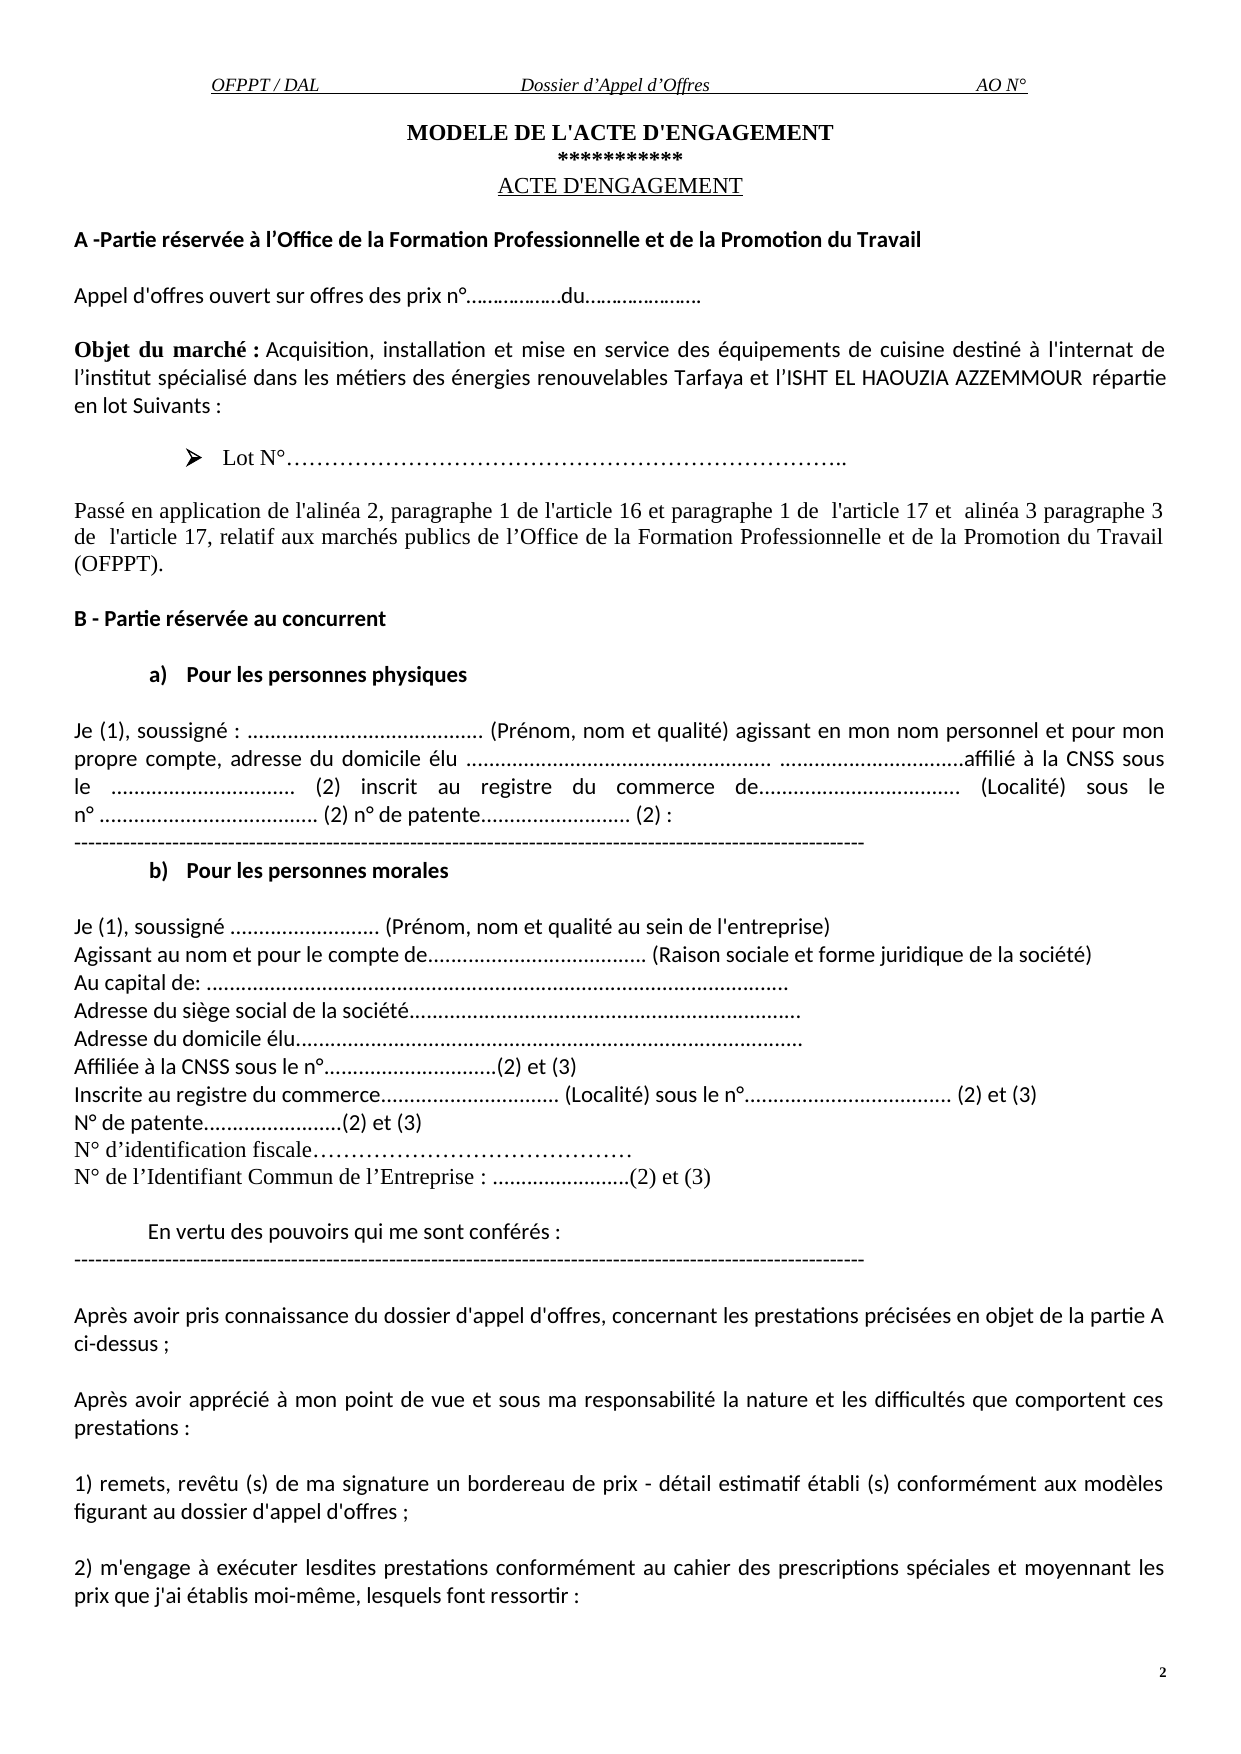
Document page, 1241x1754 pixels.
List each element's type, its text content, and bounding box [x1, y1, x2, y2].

text B - Partie réservée au concurrent [74, 604, 1166, 632]
text N° de l’Identifiant Commun de l’Entreprise : ........................(2) et (3) [74, 1163, 1166, 1189]
text Adresse du domicile élu........................................................................................ [74, 1024, 1166, 1052]
text *********** [74, 146, 1166, 172]
text 1) remets, revêtu (s) de ma signature un bordereau de prix - détail estimatif établi (s) conformément aux modèles figurant au dossier d'appel d'offres ; [74, 1469, 1166, 1526]
text Au capital de: ..................................................................................................... [74, 968, 1166, 996]
text N° de patente........................(2) et (3) [74, 1108, 1166, 1137]
text N° d’identification fiscale…………………………………… [74, 1137, 1166, 1163]
text ----------------------------------------------------------------------------------------------------------------- [74, 1245, 1166, 1273]
text Adresse du siège social de la société.................................................................... [74, 996, 1166, 1024]
list Pour les personnes physiques [149, 660, 1166, 688]
text Inscrite au registre du commerce............................... (Localité) sous le n°.................................... (2) et (3) [74, 1081, 1166, 1108]
text Appel d'offres ouvert sur offres des prix n°………………du…………………. [74, 281, 1166, 309]
text ----------------------------------------------------------------------------------------------------------------- [74, 828, 1166, 856]
text Affiliée à la CNSS sous le n°..............................(2) et (3) [74, 1052, 1166, 1081]
text Agissant au nom et pour le compte de...................................... (Raison sociale et forme juridique de la société) [74, 940, 1166, 968]
text Objet du marché : Acquisition, installation et mise en service des équipements de cuisine destiné à l'internat de l’institut spécialisé dans les métiers des énergies renouvelables Tarfaya et l’ISHT EL HAOUZIA AZZEMMOUR répartie en lot Suivants : [74, 335, 1166, 419]
list Lot N°……………………………………………………………….. [185, 444, 1166, 471]
text MODELE DE L'ACTE D'ENGAGEMENT [74, 119, 1166, 146]
text Je (1), soussigné : ......................................... (Prénom, nom et qualité) agissant en mon nom personnel et pour mon propre compte, adresse du domicile élu ..................................................... ................................affilié à la CNSS sous le ................................ (2) inscrit au registre du commerce de................................... (Localité) sous le n° ...................................... (2) n° de patente.......................... (2) : [74, 716, 1166, 828]
text Après avoir pris connaissance du dossier d'appel d'offres, concernant les prestations précisées en objet de la partie A ci-dessus ; [74, 1301, 1166, 1357]
text ACTE D'ENGAGEMENT [74, 172, 1166, 198]
text En vertu des pouvoirs qui me sont conférés : [74, 1217, 1166, 1245]
list Pour les personnes morales [149, 856, 1166, 884]
text Je (1), soussigné .......................... (Prénom, nom et qualité au sein de l'entreprise) [74, 912, 1166, 940]
text A -Partie réservée à l’Office de la Formation Professionnelle et de la Promotion du Travail [74, 225, 1166, 253]
text Après avoir apprécié à mon point de vue et sous ma responsabilité la nature et les difficultés que comportent ces prestations : [74, 1385, 1166, 1441]
text 2) m'engage à exécuter lesdites prestations conformément au cahier des prescriptions spéciales et moyennant les prix que j'ai établis moi-même, lesquels font ressortir : [74, 1553, 1166, 1609]
text Passé en application de l'alinéa 2, paragraphe 1 de l'article 16 et paragraphe 1 de l'article 17 et alinéa 3 paragraphe 3 de l'article 17, relatif aux marchés publics de l’Office de la Formation Professionnelle et de la Promotion du Travail (OFPPT). [74, 497, 1166, 576]
